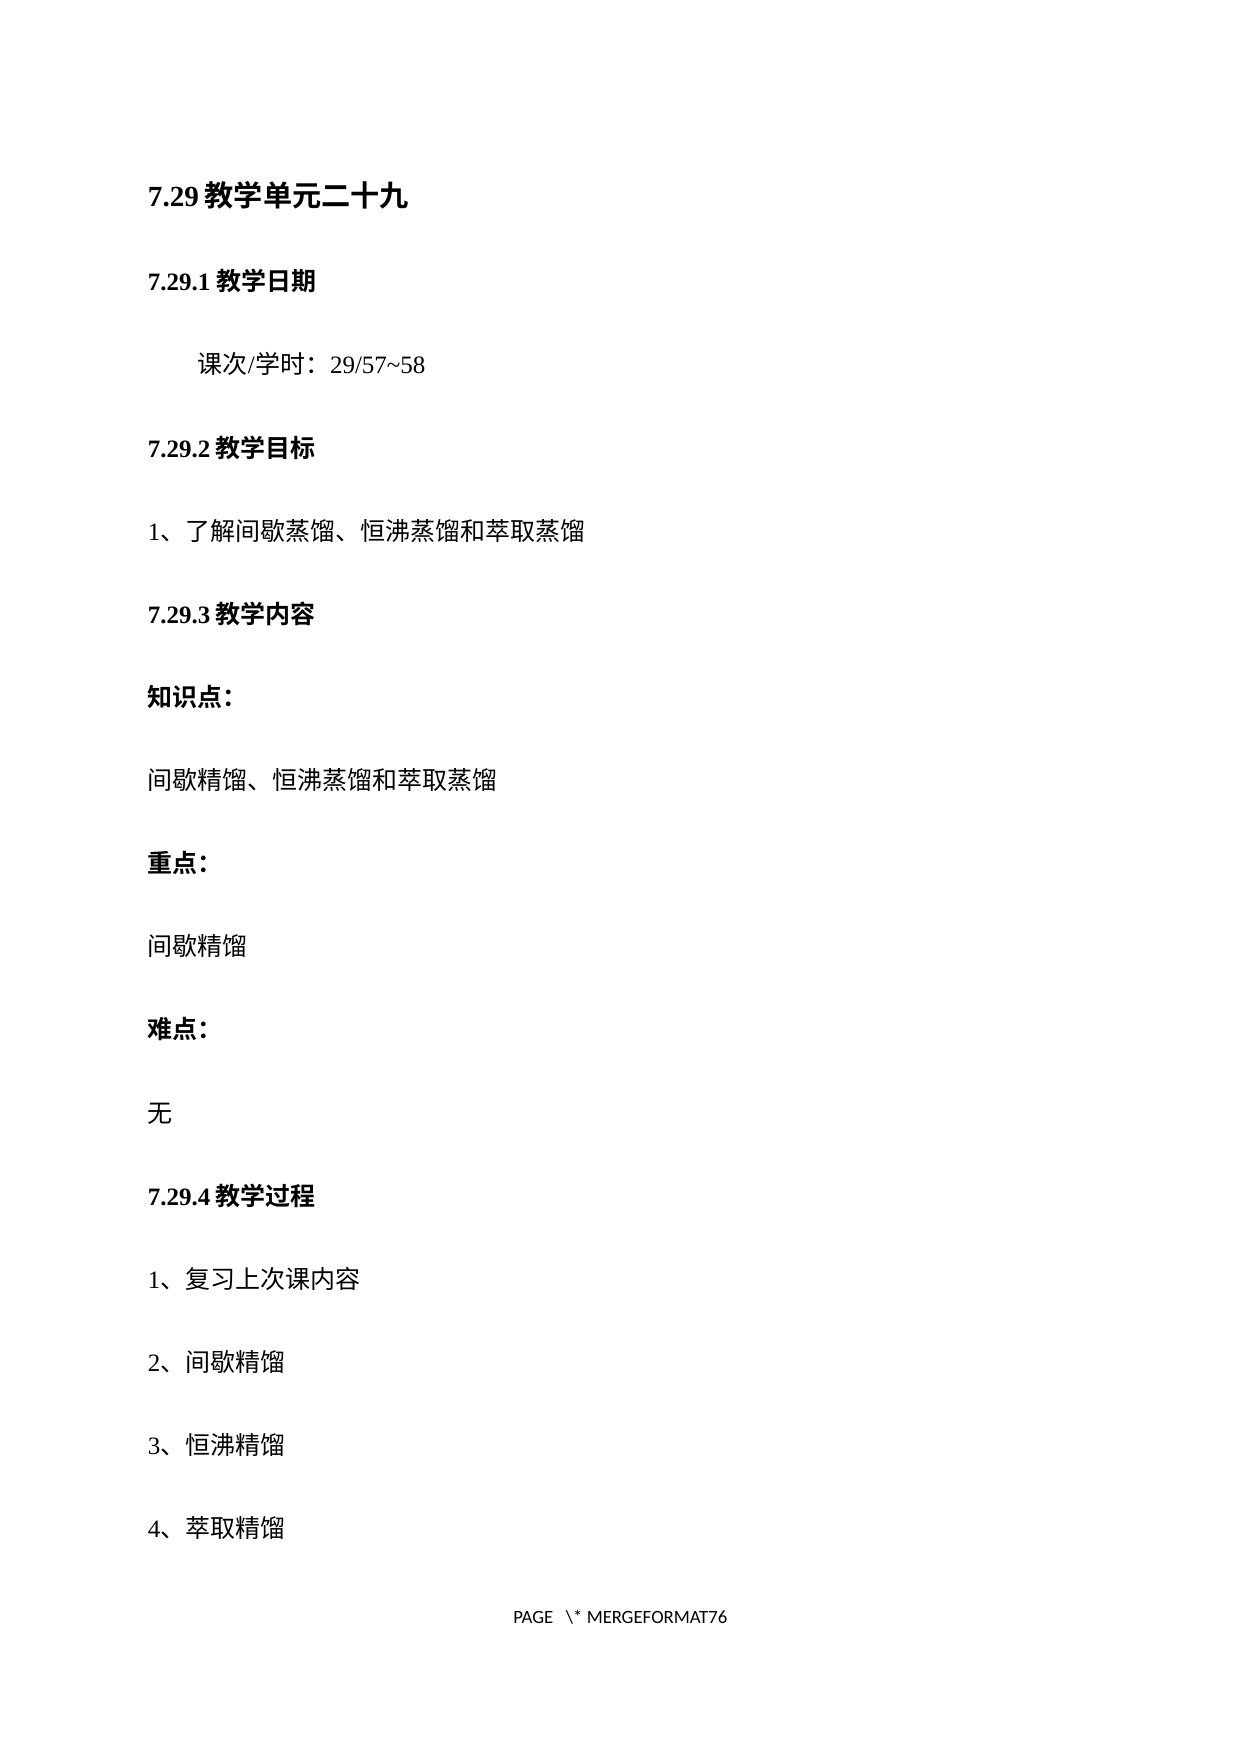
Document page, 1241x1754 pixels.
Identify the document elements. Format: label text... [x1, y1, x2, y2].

text 2、间歇精馏 [148, 1328, 1092, 1393]
text 课次/学时：29/57~58 [148, 331, 1092, 396]
text 间歇精馏、恒沸蒸馏和萃取蒸馏 [148, 746, 1092, 811]
text 3、恒沸精馏 [148, 1411, 1092, 1476]
text 无 [148, 1079, 1092, 1144]
text 间歇精馏 [148, 912, 1092, 977]
text 知识点： [148, 663, 1092, 728]
subtitle 7.29教学单元二十九 [148, 161, 1092, 226]
subtitle 7.29.1 教学日期 [148, 247, 1092, 312]
subtitle 7.29.2教学目标 [148, 414, 1092, 479]
text 4、萃取精馏 [148, 1494, 1092, 1559]
text 难点： [148, 996, 1092, 1061]
text 重点： [148, 829, 1092, 894]
subtitle 7.29.3教学内容 [148, 580, 1092, 645]
text 1、复习上次课内容 [148, 1245, 1092, 1310]
text 1、了解间歇蒸馏、恒沸蒸馏和萃取蒸馏 [148, 497, 1092, 562]
subtitle 7.29.4教学过程 [148, 1162, 1092, 1227]
